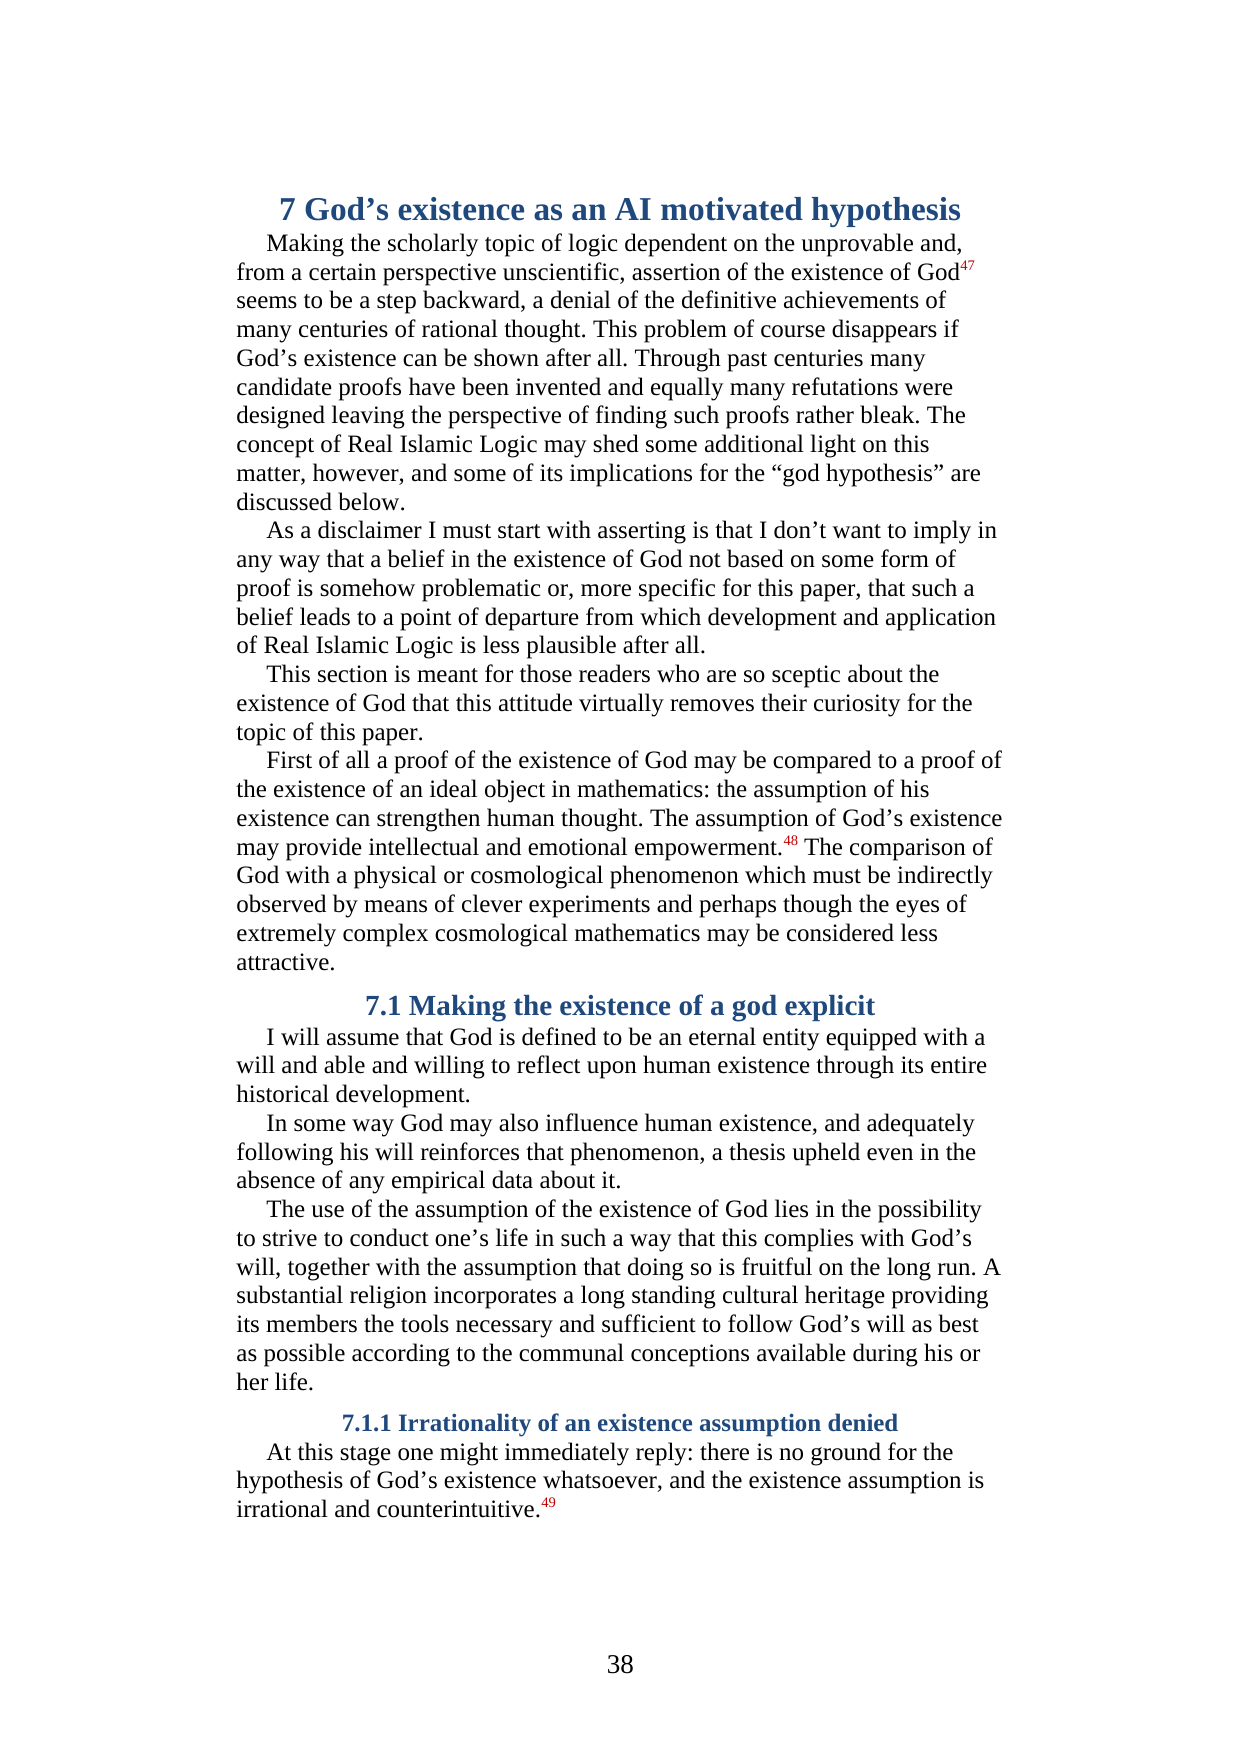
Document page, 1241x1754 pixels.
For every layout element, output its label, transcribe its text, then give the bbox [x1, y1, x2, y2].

text This section is meant for those readers who are so sceptic about the existence of God that this attitude virtually removes their curiosity for the topic of this paper. [236, 659, 1004, 746]
text I will assume that God is defined to be an eternal entity equipped with a will and able and willing to reflect upon human existence through its entire historical development. [236, 1022, 1004, 1108]
text At this stage one might immediately reply: there is no ground for the hypothesis of God’s existence whatsoever, and the existence assumption is irrational and counterintuitive.49 [236, 1437, 1004, 1523]
subtitle 7.1 Making the existence of a god explicit [236, 988, 1004, 1022]
text As a disclaimer I must start with asserting is that I don’t want to imply in any way that a belief in the existence of God not based on some form of proof is somehow problematic or, more specific for this paper, that such a belief leads to a point of departure from which development and application of Real Islamic Logic is less plausible after all. [236, 516, 1004, 659]
text First of all a proof of the existence of God may be compared to a proof of the existence of an ideal object in mathematics: the assumption of his existence can strengthen human thought. The assumption of God’s existence may provide intellectual and emotional empowerment.48 The comparison of God with a physical or cosmological phenomenon which must be indirectly observed by means of clever experiments and perhaps though the eyes of extremely complex cosmological mathematics may be considered less attractive. [236, 746, 1004, 976]
text The use of the assumption of the existence of God lies in the possibility to strive to conduct one’s life in such a way that this complies with God’s will, together with the assumption that doing so is fruitful on the long run. A substantial religion incorporates a long standing cultural heritage providing its members the tools necessary and sufficient to follow God’s will as best as possible according to the communal conceptions available during his or her life. [236, 1194, 1004, 1395]
text In some way God may also influence human existence, and adequately following his will reinforces that phenomenon, a thesis upheld even in the absence of any empirical data about it. [236, 1108, 1004, 1194]
text Making the scholarly topic of logic dependent on the unprovable and, from a certain perspective unscientific, assertion of the existence of God47 seems to be a step backward, a denial of the definitive achievements of many centuries of rational thought. This problem of course disappears if God’s existence can be shown after all. Through past centuries many candidate proofs have been invented and equally many refutations were designed leaving the perspective of finding such proofs rather bleak. The concept of Real Islamic Logic may shed some additional light on this matter, however, and some of its implications for the “god hypothesis” are discussed below. [236, 228, 1004, 516]
subtitle 7.1.1 Irrationality of an existence assumption denied [236, 1408, 1004, 1437]
subtitle 7 God’s existence as an AI motivated hypothesis [236, 190, 1004, 228]
